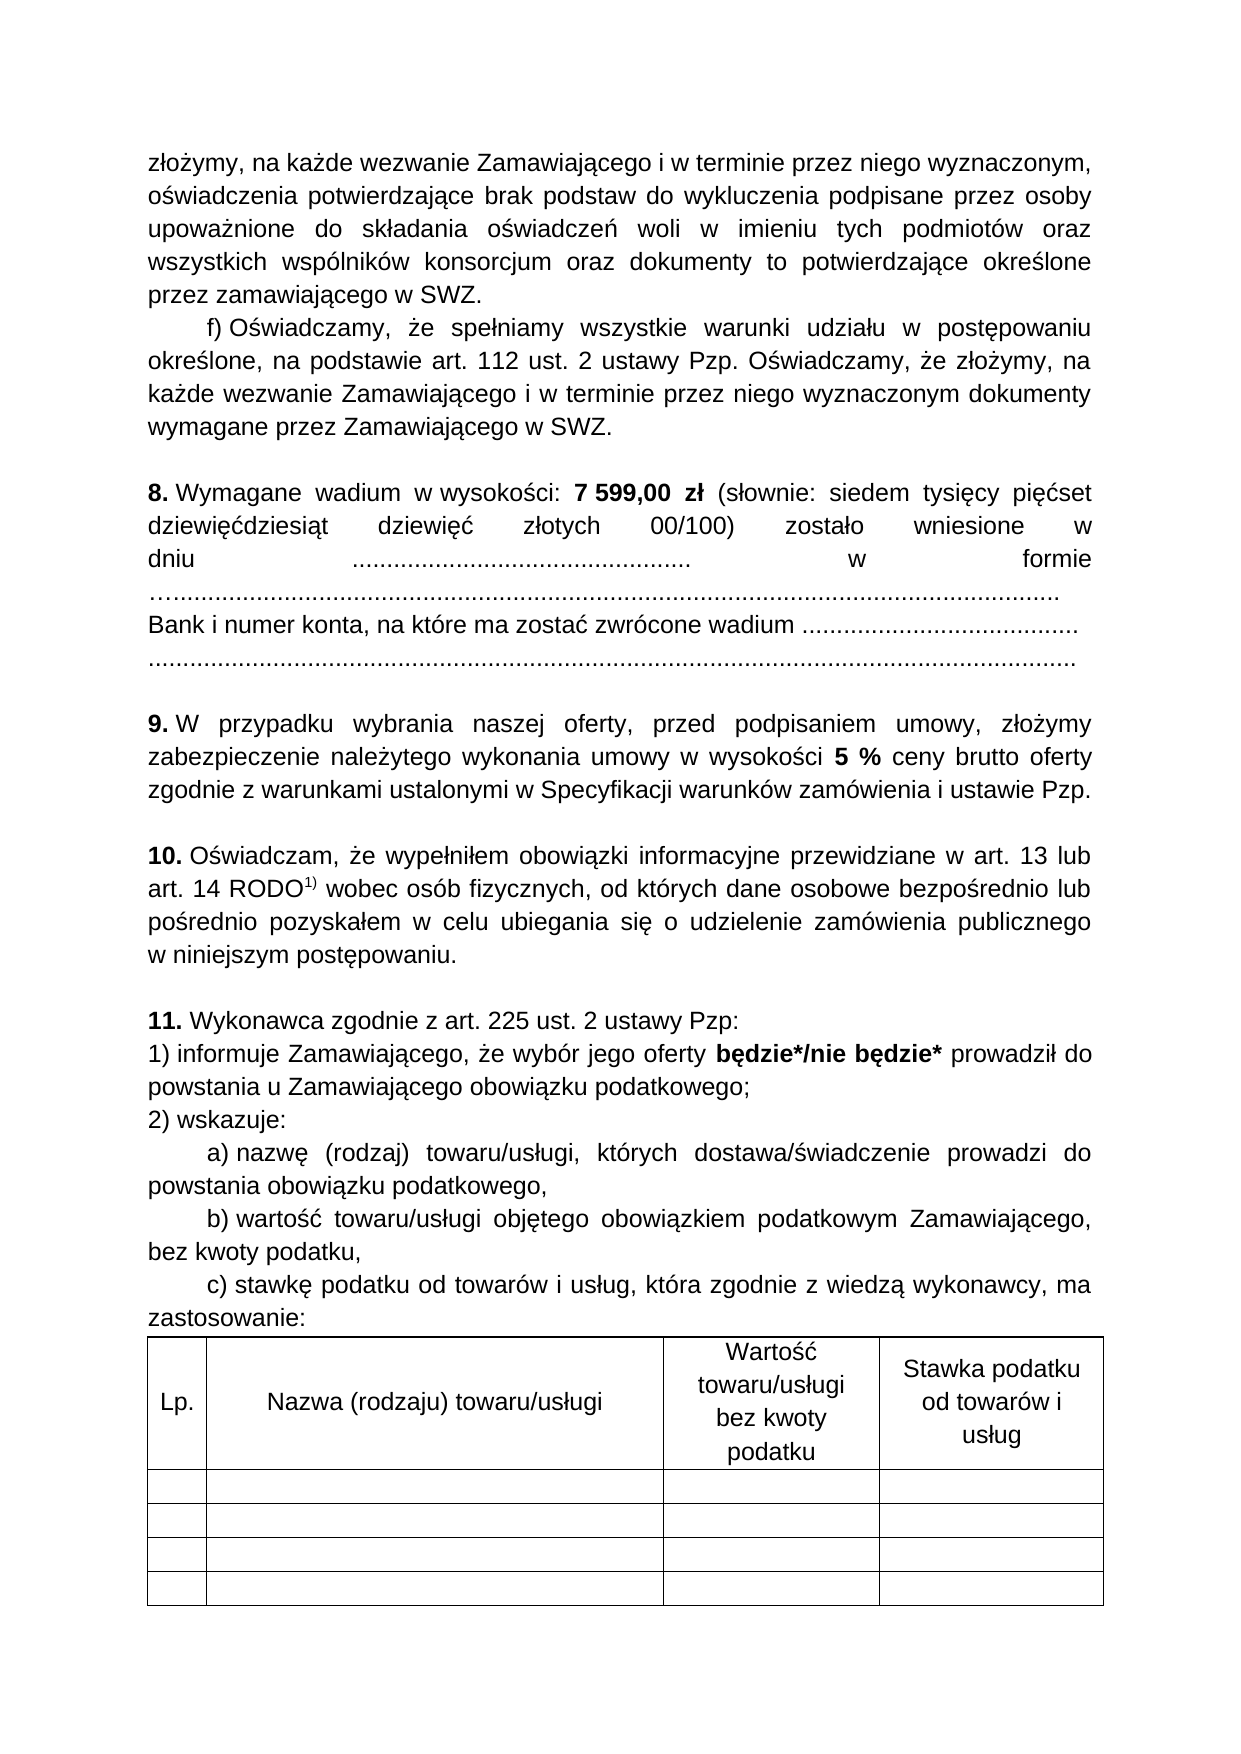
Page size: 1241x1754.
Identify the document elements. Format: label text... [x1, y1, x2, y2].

table_cell [207, 1470, 663, 1503]
text 2) wskazuje: [148, 1105, 1093, 1134]
text c) stawkę podatku od towarów i usług, która zgodnie z wiedzą wykonawcy, ma zastosowanie: [148, 1270, 1093, 1332]
table_cell [664, 1470, 879, 1503]
table_cell [880, 1470, 1103, 1503]
text 1) informuje Zamawiającego, że wybór jego oferty będzie*/nie będzie* prowadził do powstania u Zamawiającego obowiązku podatkowego; [148, 1039, 1093, 1101]
text f) Oświadczamy, że spełniamy wszystkie warunki udziału w postępowaniu określone, na podstawie art. 112 ust. 2 ustawy Pzp. Oświadczamy, że złożymy, na każde wezwanie Zamawiającego i w terminie przez niego wyznaczonym dokumenty wymagane przez Zamawiającego w SWZ. [148, 313, 1093, 441]
text Bank i numer konta, na które ma zostać zwrócone wadium ........................................ [148, 610, 1093, 639]
table_cell [148, 1504, 206, 1537]
table_cell [880, 1504, 1103, 1537]
text b) wartość towaru/usługi objętego obowiązkiem podatkowym Zamawiającego, bez kwoty podatku, [148, 1204, 1093, 1266]
text 11. Wykonawca zgodnie z art. 225 ust. 2 ustawy Pzp: [148, 1006, 1093, 1035]
table_cell [207, 1572, 663, 1605]
table_header Lp. [148, 1338, 206, 1469]
table_cell [148, 1572, 206, 1605]
table_header Wartość towaru/usługi bez kwoty podatku [664, 1338, 879, 1469]
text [148, 148, 1093, 308]
table_cell [664, 1572, 879, 1605]
table_cell [664, 1504, 879, 1537]
table_header Nazwa (rodzaju) towaru/usługi [207, 1338, 663, 1469]
text 10. Oświadczam, że wypełniłem obowiązki informacyjne przewidziane w art. 13 lub art. 14 RODO1) wobec osób fizycznych, od których dane osobowe bezpośrednio lub pośrednio pozyskałem w celu ubiegania się o udzielenie zamówienia publicznego w niniejszym postępowaniu. [148, 841, 1093, 969]
table_cell [207, 1538, 663, 1571]
table_cell [880, 1572, 1103, 1605]
table_cell [148, 1470, 206, 1503]
text a) nazwę (rodzaj) towaru/usługi, których dostawa/świadczenie prowadzi do powstania obowiązku podatkowego, [148, 1138, 1093, 1200]
table_cell [148, 1538, 206, 1571]
text ...................................................................................................................................... [148, 643, 1093, 672]
table_cell [207, 1504, 663, 1537]
table_cell [880, 1538, 1103, 1571]
table_cell [664, 1538, 879, 1571]
table_header Stawka podatku od towarów i usług [880, 1338, 1103, 1469]
text 9. W przypadku wybrania naszej oferty, przed podpisaniem umowy, złożymy zabezpieczenie należytego wykonania umowy w wysokości 5 % ceny brutto oferty zgodnie z warunkami ustalonymi w Specyfikacji warunków zamówienia i ustawie Pzp. [148, 709, 1093, 804]
text 8. Wymagane wadium w wysokości: 7 599,00 zł (słownie: siedem tysięcy pięćset dziewięćdziesiąt dziewięć złotych 00/100) zostało wniesione w dniu ................................................. w formie …................................................................................................................................ [148, 478, 1093, 606]
